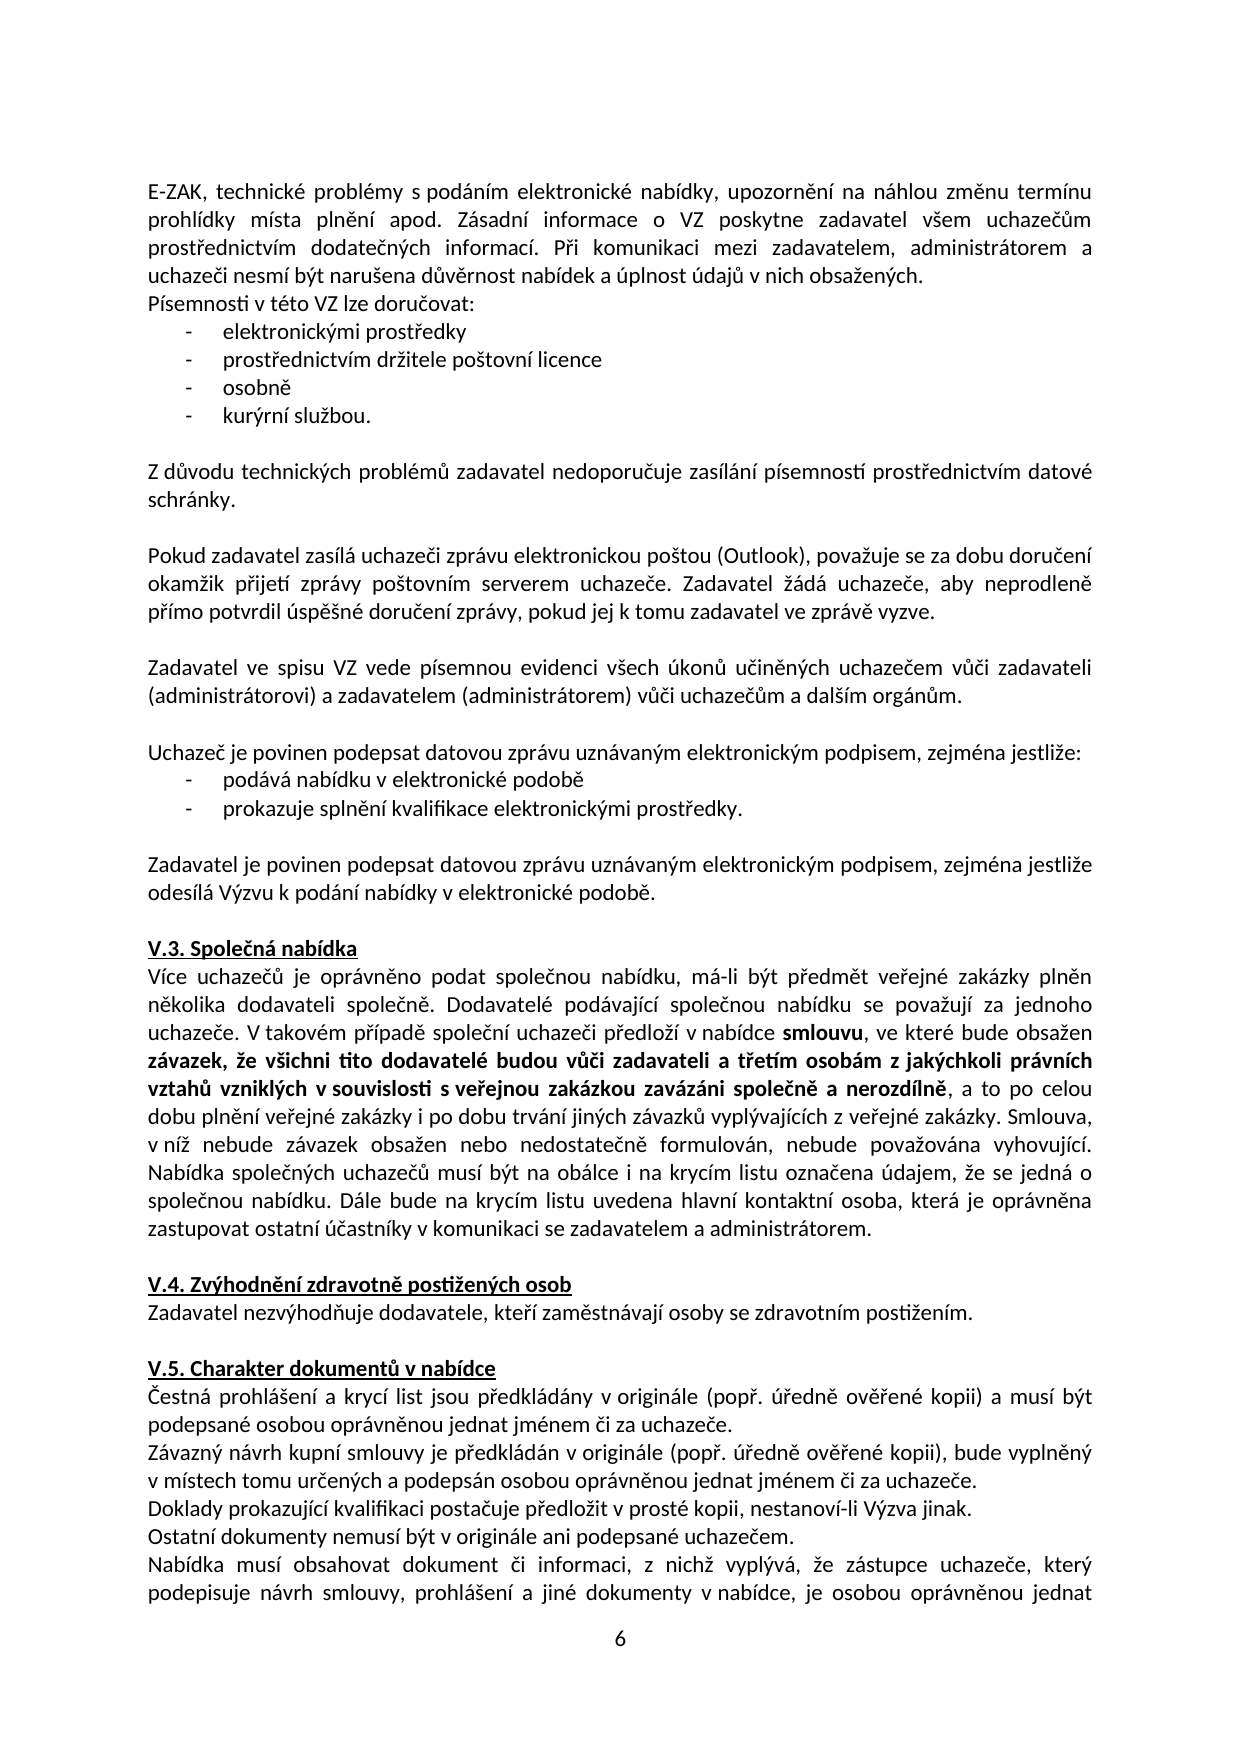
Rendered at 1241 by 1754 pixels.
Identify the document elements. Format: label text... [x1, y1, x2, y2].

text V.3. Společná nabídka [148, 934, 1092, 962]
list prostřednictvím držitele poštovní licence [185, 345, 1092, 373]
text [148, 177, 1092, 289]
text Z důvodu technických problémů zadavatel nedoporučuje zasílání písemností prostřednictvím datové schránky. [148, 457, 1092, 513]
text Více uchazečů je oprávněno podat společnou nabídku, má-li být předmět veřejné zakázky plněn několika dodavateli společně. Dodavatelé podávající společnou nabídku se považují za jednoho uchazeče. V takovém případě společní uchazeči předloží v nabídce smlouvu, ve které bude obsažen závazek, že všichni tito dodavatelé budou vůči zadavateli a třetím osobám z jakýchkoli právních vztahů vzniklých v souvislosti s veřejnou zakázkou zavázáni společně a nerozdílně, a to po celou dobu plnění veřejné zakázky i po dobu trvání jiných závazků vyplývajících z veřejné zakázky. Smlouva, v níž nebude závazek obsažen nebo nedostatečně formulován, nebude považována vyhovující. Nabídka společných uchazečů musí být na obálce i na krycím listu označena údajem, že se jedná o společnou nabídku. Dále bude na krycím listu uvedena hlavní kontaktní osoba, která je oprávněna zastupovat ostatní účastníky v komunikaci se zadavatelem a administrátorem. [148, 962, 1092, 1242]
text Ostatní dokumenty nemusí být v originále ani podepsané uchazečem. [148, 1522, 1092, 1550]
text Uchazeč je povinen podepsat datovou zprávu uznávaným elektronickým podpisem, zejména jestliže: [148, 738, 1092, 766]
text V.5. Charakter dokumentů v nabídce [148, 1354, 1092, 1382]
text Písemnosti v této VZ lze doručovat: [148, 289, 1092, 317]
text Závazný návrh kupní smlouvy je předkládán v originále (popř. úředně ověřené kopii), bude vyplněný v místech tomu určených a podepsán osobou oprávněnou jednat jménem či za uchazeče. [148, 1438, 1092, 1494]
list elektronickými prostředky [185, 317, 1092, 345]
text Zadavatel je povinen podepsat datovou zprávu uznávaným elektronickým podpisem, zejména jestliže odesílá Výzvu k podání nabídky v elektronické podobě. [148, 850, 1092, 906]
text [148, 1550, 1092, 1606]
text Pokud zadavatel zasílá uchazeči zprávu elektronickou poštou (Outlook), považuje se za dobu doručení okamžik přijetí zprávy poštovním serverem uchazeče. Zadavatel žádá uchazeče, aby neprodleně přímo potvrdil úspěšné doručení zprávy, pokud jej k tomu zadavatel ve zprávě vyzve. [148, 541, 1092, 626]
list podává nabídku v elektronické podobě [185, 766, 1092, 794]
text Doklady prokazující kvalifikaci postačuje předložit v prosté kopii, nestanoví-li Výzva jinak. [148, 1494, 1092, 1522]
list kurýrní službou. [185, 401, 1092, 429]
text Čestná prohlášení a krycí list jsou předkládány v originále (popř. úředně ověřené kopii) a musí být podepsané osobou oprávněnou jednat jménem či za uchazeče. [148, 1382, 1092, 1438]
list prokazuje splnění kvalifikace elektronickými prostředky. [185, 794, 1092, 822]
text V.4. Zvýhodnění zdravotně postižených osob [148, 1270, 1092, 1298]
text Zadavatel ve spisu VZ vede písemnou evidenci všech úkonů učiněných uchazečem vůči zadavateli (administrátorovi) a zadavatelem (administrátorem) vůči uchazečům a dalším orgánům. [148, 653, 1092, 709]
text Zadavatel nezvýhodňuje dodavatele, kteří zaměstnávají osoby se zdravotním postižením. [148, 1298, 1092, 1326]
list osobně [185, 373, 1092, 401]
